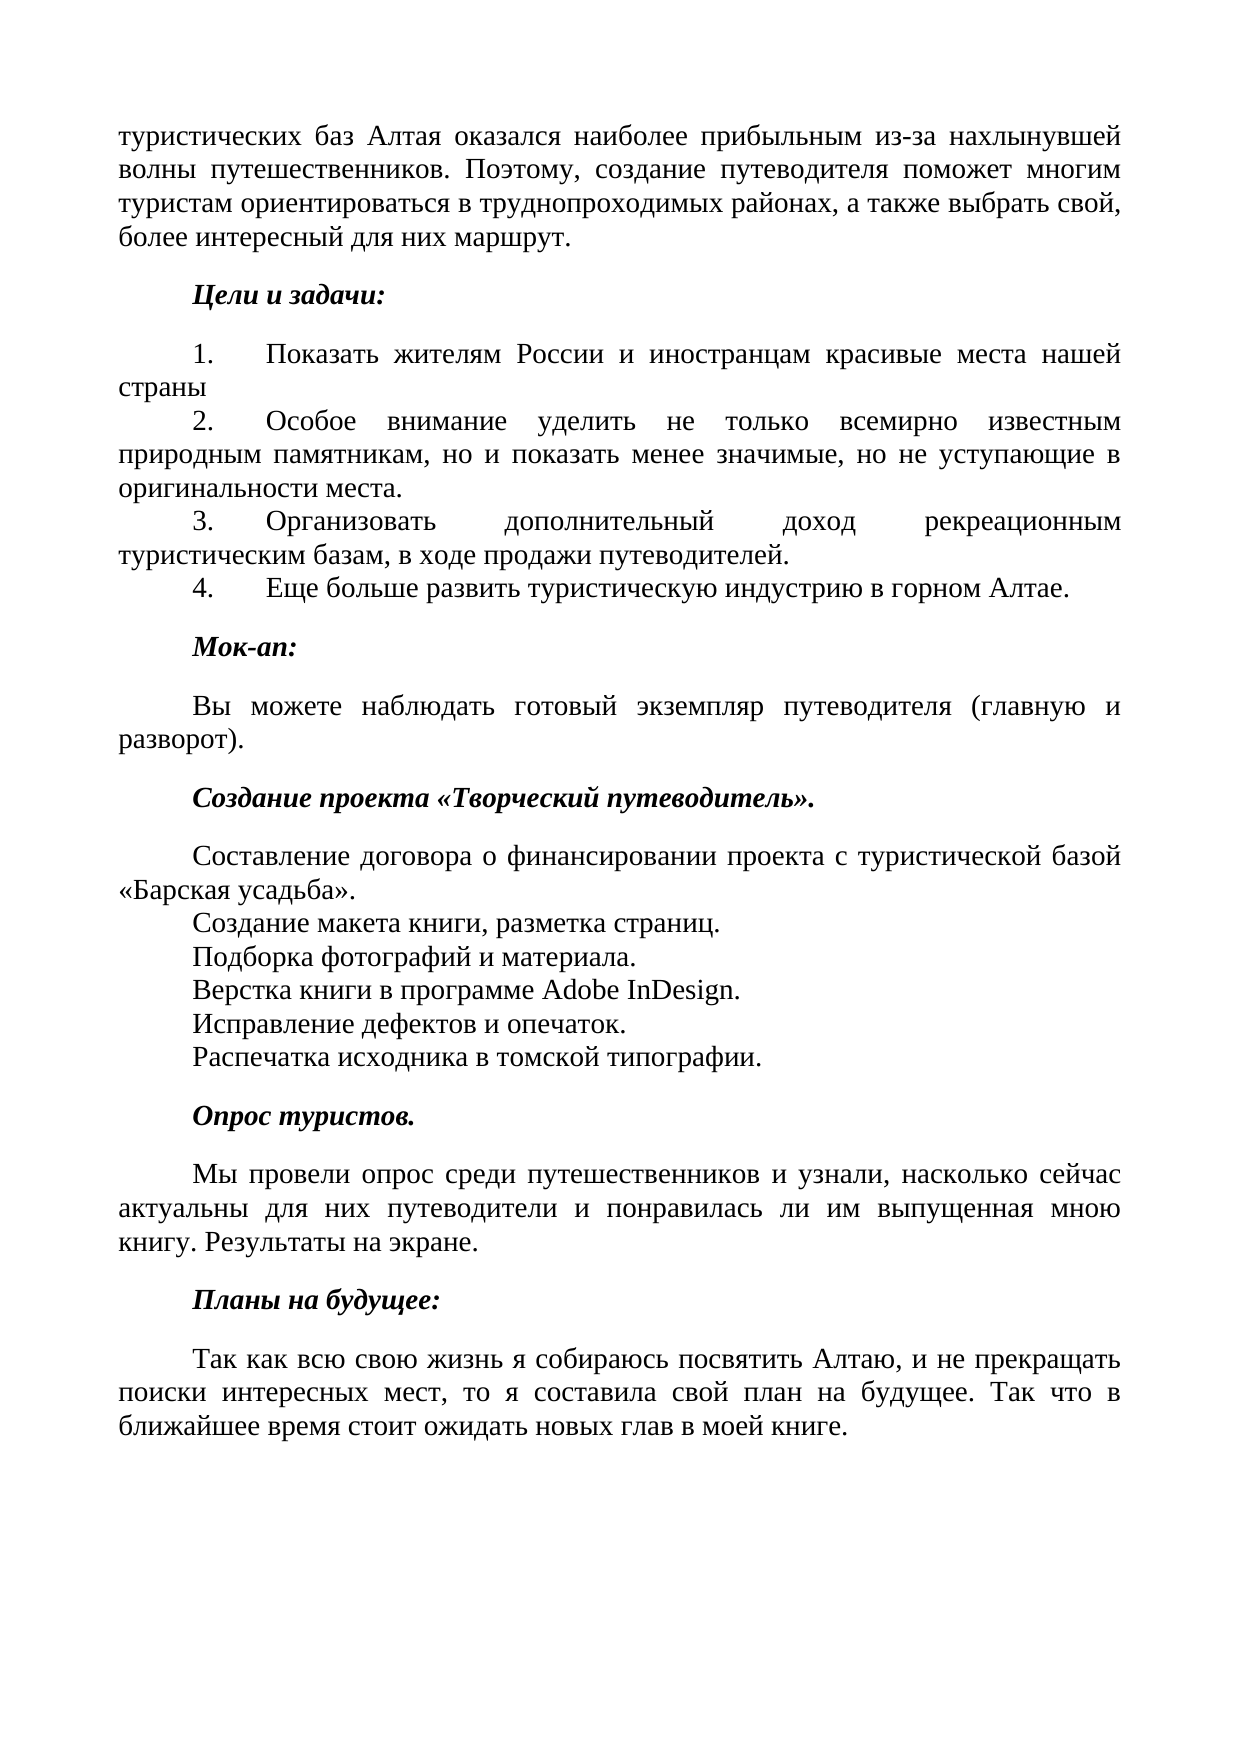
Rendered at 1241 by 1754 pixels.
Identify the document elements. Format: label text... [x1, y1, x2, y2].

text Составление договора о финансировании проекта с туристической базой «Барская усадьба». [118, 838, 1122, 905]
text Вы можете наблюдать готовый экземпляр путеводителя (главную и разворот). [118, 688, 1122, 755]
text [118, 118, 1122, 252]
text Подборка фотографий и материала. [118, 939, 1122, 972]
text Распечатка исходника в томской типографии. [118, 1039, 1122, 1073]
list Еще больше развить туристическую индустрию в горном Алтае. [118, 571, 1122, 604]
list Показать жителям России и иностранцам красивые места нашей страны [118, 336, 1122, 403]
text Мок-ап: [118, 629, 1122, 663]
text Мы провели опрос среди путешественников и узнали, насколько сейчас актуальны для них путеводители и понравилась ли им выпущенная мною книгу. Результаты на экране. [118, 1157, 1122, 1257]
text Опрос туристов. [118, 1098, 1122, 1132]
text Цели и задачи: [118, 277, 1122, 311]
text Планы на будущее: [118, 1282, 1122, 1316]
text Верстка книги в программе Adobe InDesign. [118, 972, 1122, 1006]
text Создание проекта «Творческий путеводитель». [118, 780, 1122, 813]
text Так как всю свою жизнь я собираюсь посвятить Алтаю, и не прекращать поиски интересных мест, то я составила свой план на будущее. Так что в ближайшее время стоит ожидать новых глав в моей книге. [118, 1341, 1122, 1441]
list Особое внимание уделить не только всемирно известным природным памятникам, но и показать менее значимые, но не уступающие в оригинальности места. [118, 403, 1122, 503]
list Организовать дополнительный доход рекреационным туристическим базам, в ходе продажи путеводителей. [118, 503, 1122, 571]
text Создание макета книги, разметка страниц. [118, 905, 1122, 939]
text Исправление дефектов и опечаток. [118, 1006, 1122, 1039]
